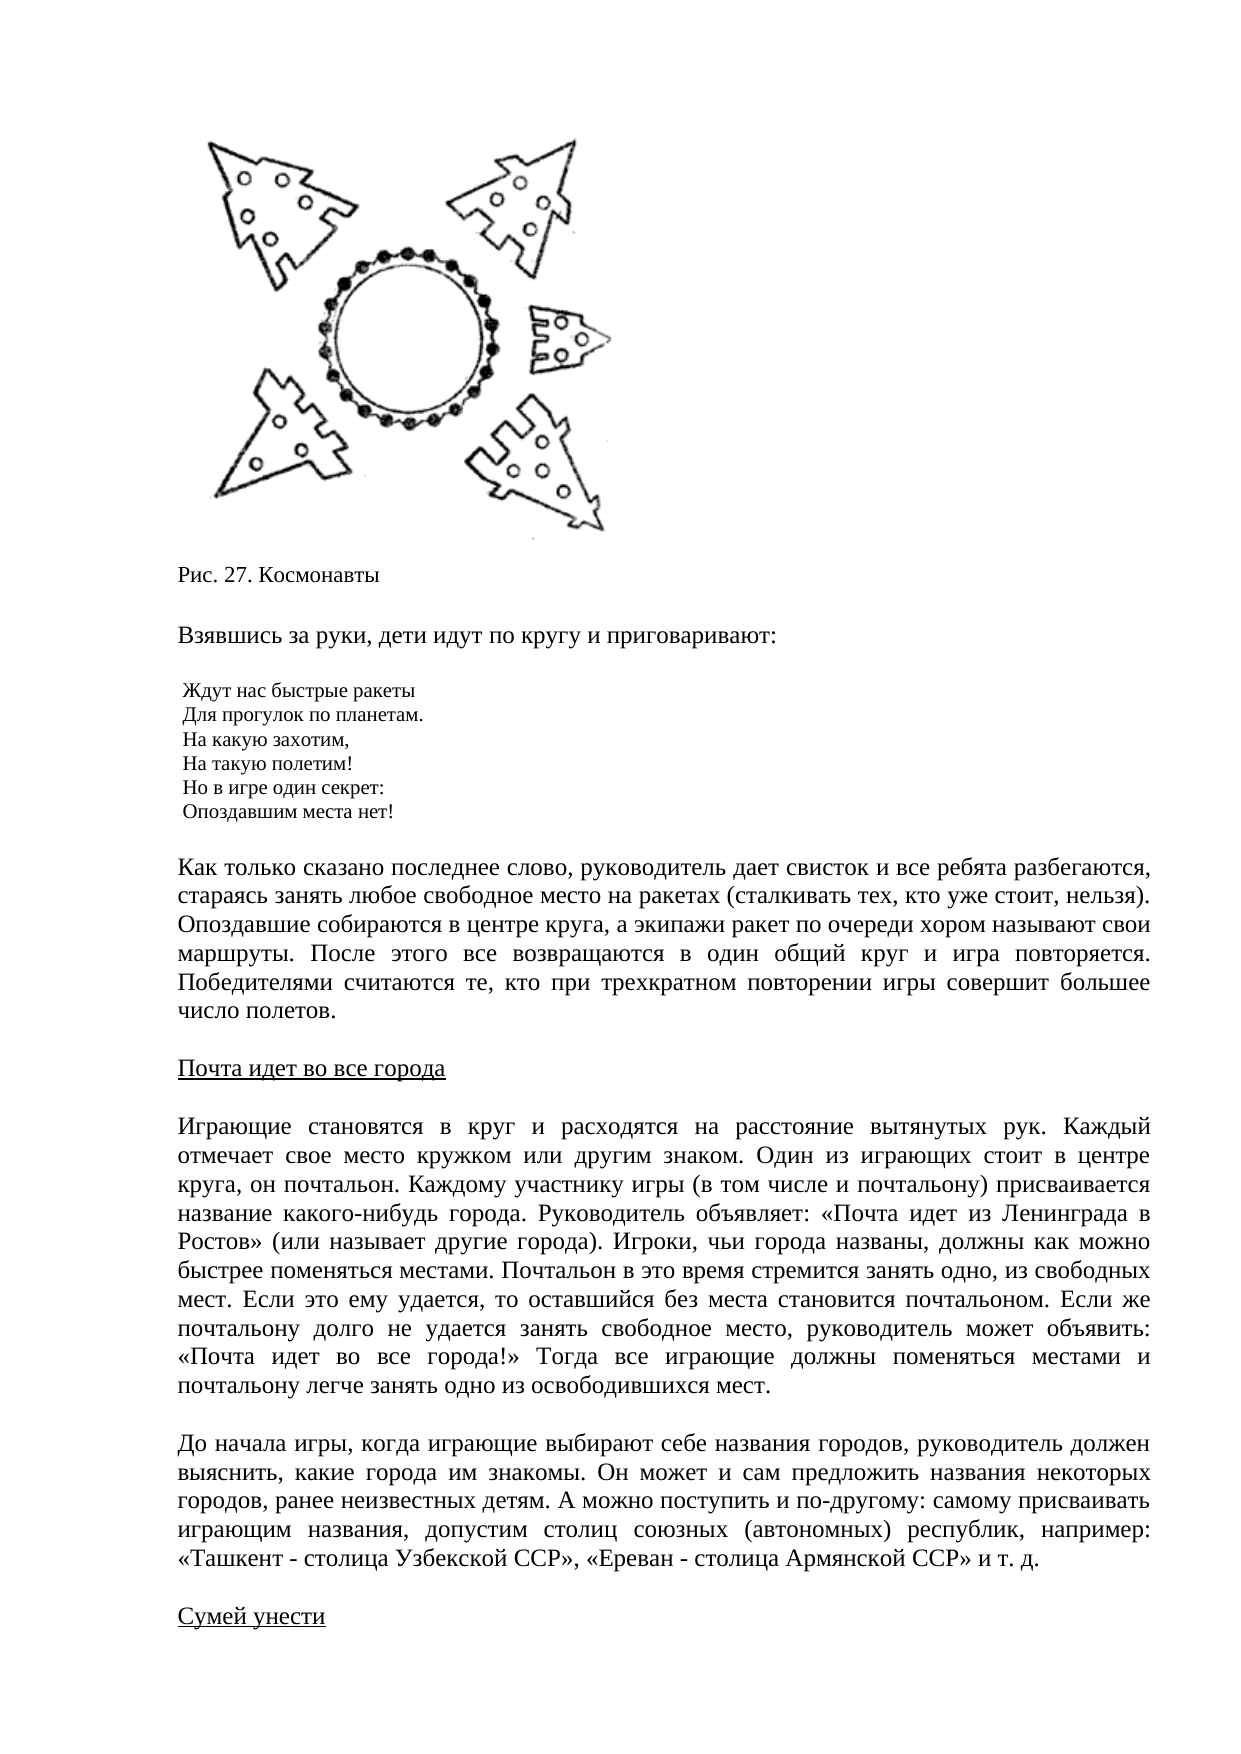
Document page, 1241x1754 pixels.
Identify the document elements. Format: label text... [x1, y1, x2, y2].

text Ждут нас быстрые ракеты [177, 678, 1152, 702]
picture [177, 118, 646, 558]
text До начала игры, когда играющие выбирают себе названия городов, руководитель должен выяснить, какие города им знакомы. Он может и сам предложить названия некоторых городов, ранее неизвестных детям. А можно поступить и по-другому: самому присваивать играющим названия, допустим столиц союзных (автономных) республик, например: «Ташкент - столица Узбекской ССР», «Ереван - столица Армянской ССР» и т. д. [177, 1428, 1152, 1572]
text Для прогулок по планетам. [177, 702, 1152, 726]
text Взявшись за руки, дети идут по кругу и приговаривают: [177, 620, 1152, 649]
text Играющие становятся в круг и расходятся на расстояние вытянутых рук. Каждый отмечает свое место кружком или другим знаком. Один из играющих стоит в центре круга, он почтальон. Каждому участнику игры (в том числе и почтальону) присваивается название какого-нибудь города. Руководитель объявляет: «Почта идет из Ленинграда в Ростов» (или называет другие города). Игроки, чьи города названы, должны как можно быстрее поменяться местами. Почтальон в это время стремится занять одно, из свободных мест. Если это ему удается, то оставшийся без места становится почтальоном. Если же почтальону долго не удается занять свободное место, руководитель может объявить: «Почта идет во все города!» Тогда все играющие должны поменяться местами и почтальону легче занять одно из освободившихся мест. [177, 1111, 1152, 1399]
text Как только сказано последнее слово, руководитель дает свисток и все ребята разбегаются, стараясь занять любое свободное место на ракетах (сталкивать тех, кто уже стоит, нельзя). Опоздавшие собираются в центре круга, а экипажи ракет по очереди хором называют свои маршруты. После этого все возвращаются в один общий круг и игра повторяется. Победителями считаются те, кто при трехкратном повторении игры совершит большее число полетов. [177, 852, 1152, 1024]
text На какую захотим, [177, 726, 1152, 751]
text Сумей унести [177, 1601, 1152, 1630]
text На такую полетим! [177, 751, 1152, 774]
text Но в игре один секрет: [177, 774, 1152, 799]
text Опоздавшим места нет! [177, 799, 1152, 823]
text Почта идет во все города [177, 1053, 1152, 1082]
